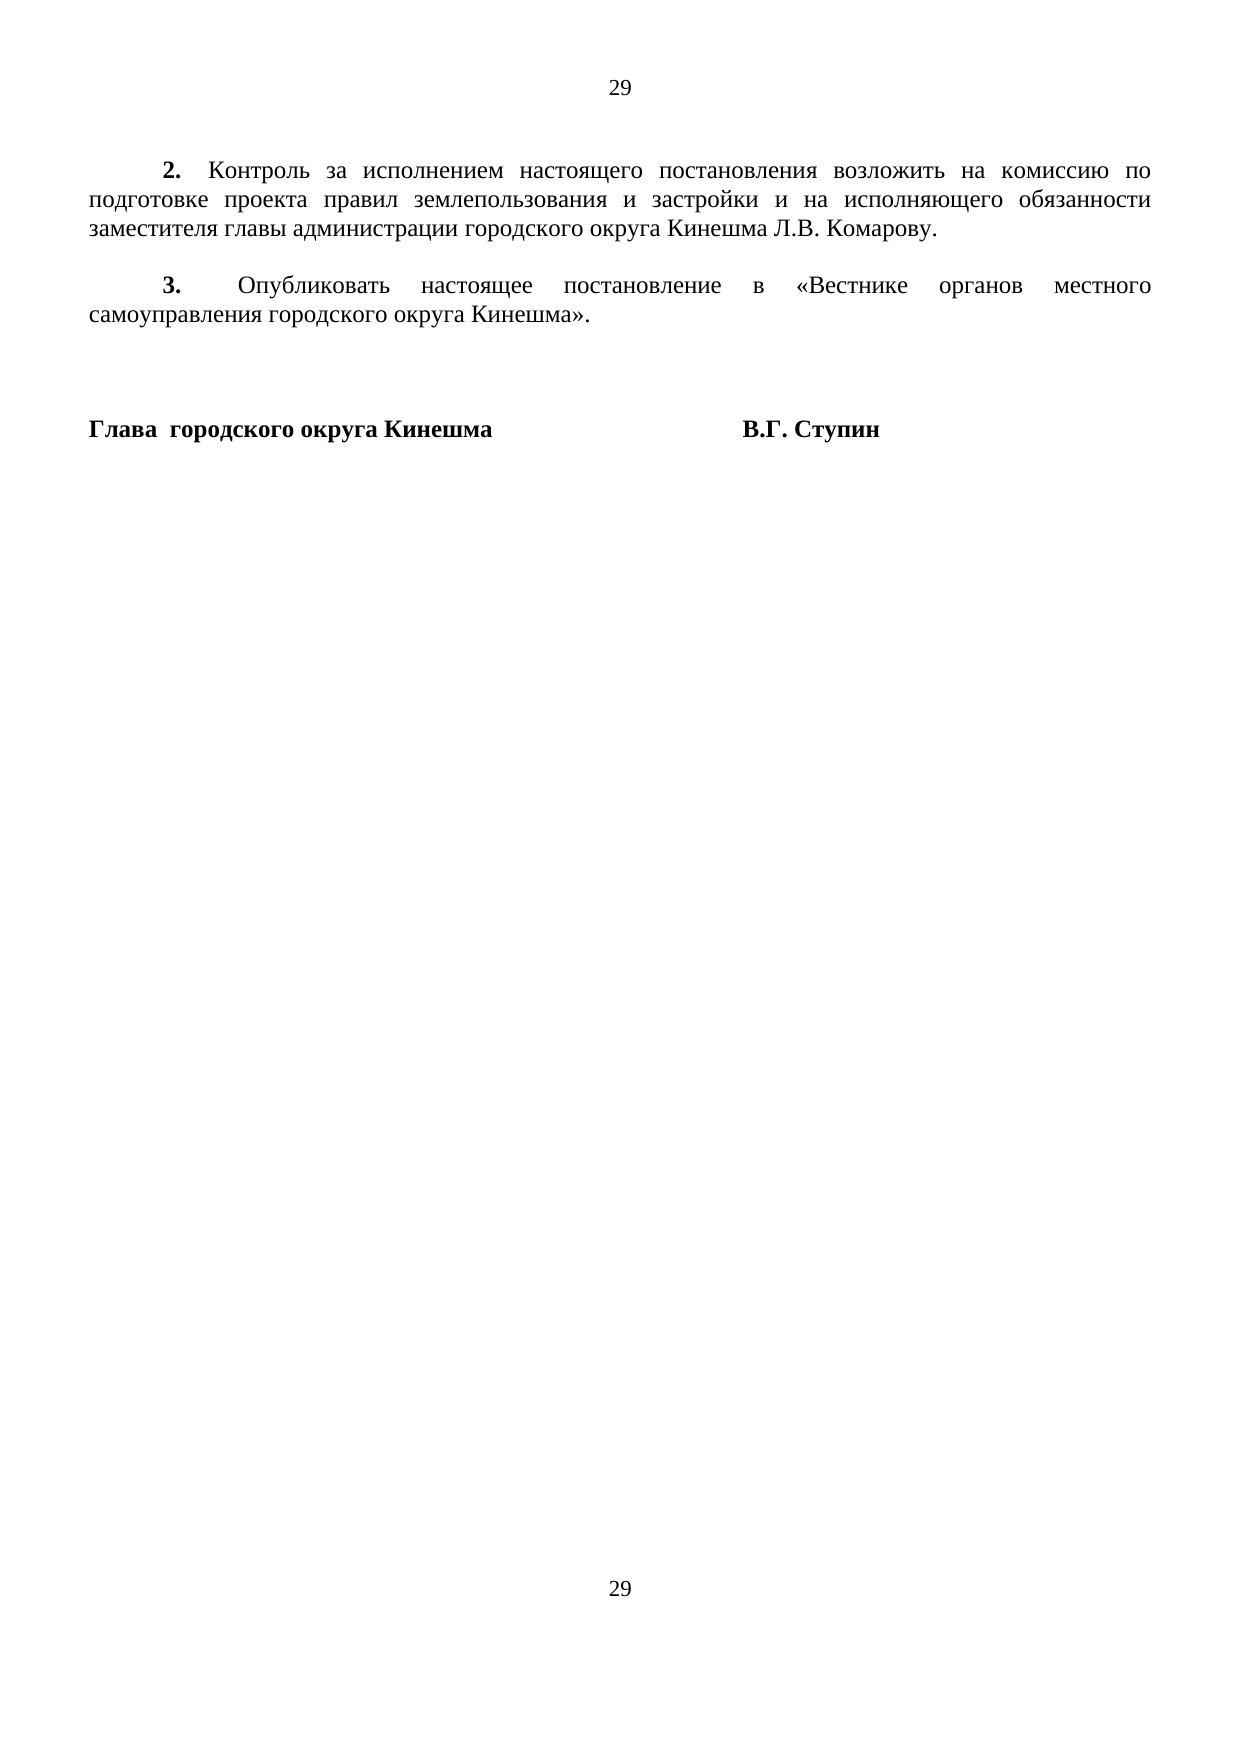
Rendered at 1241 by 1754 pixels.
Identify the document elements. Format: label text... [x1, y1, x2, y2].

text Глава городского округа Кинешма В.Г. Ступин [89, 414, 1152, 443]
list Опубликовать настоящее постановление в «Вестнике органов местного самоуправления городского округа Кинешма». [89, 270, 1152, 328]
list Контроль за исполнением настоящего постановления возложить на комиссию по подготовке проекта правил землепользования и застройки и на исполняющего обязанности заместителя главы администрации городского округа Кинешма Л.В. Комарову. [89, 155, 1152, 242]
